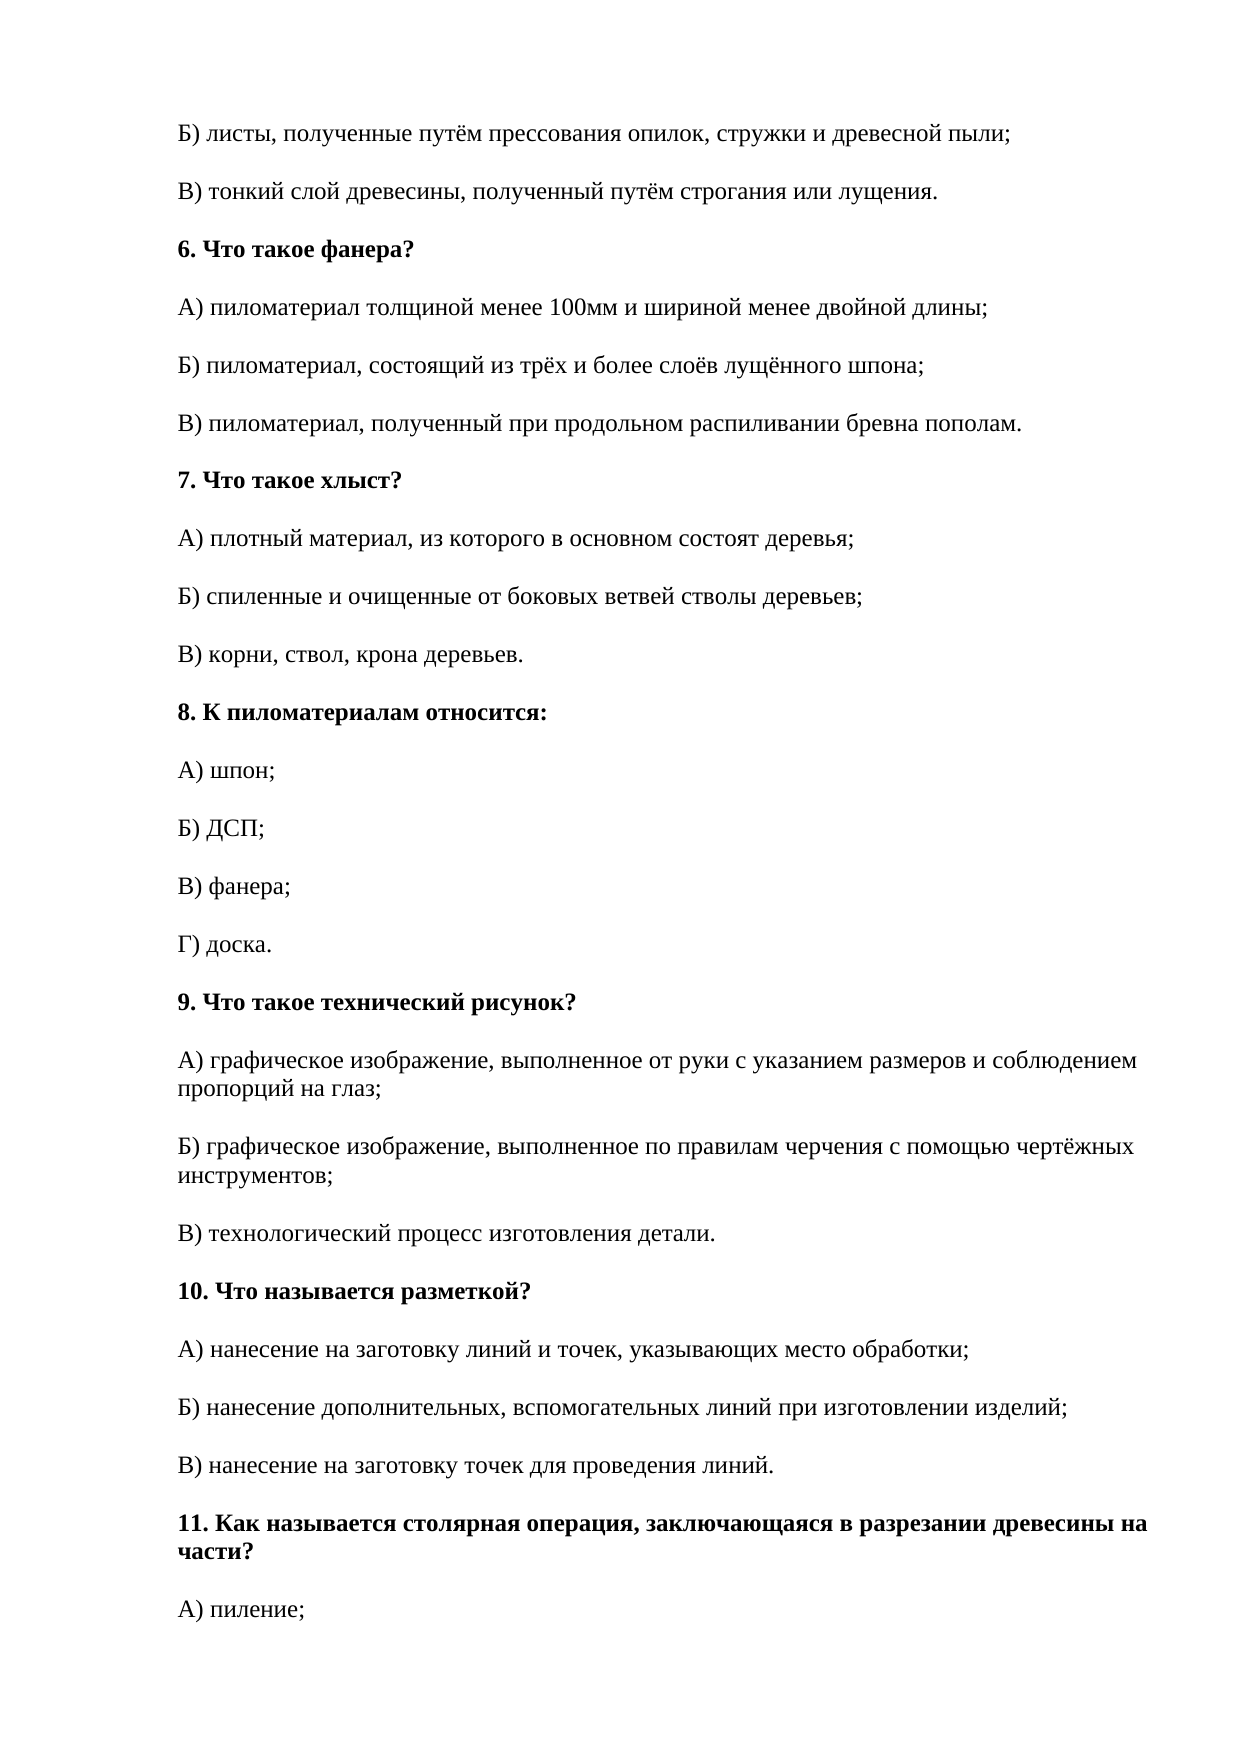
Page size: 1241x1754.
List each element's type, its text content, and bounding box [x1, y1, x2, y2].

text А) нанесение на заготовку линий и точек, указывающих место обработки; [177, 1334, 1152, 1363]
text 6. Что такое фанера? [177, 234, 1152, 263]
text В) корни, ствол, крона деревьев. [177, 639, 1152, 668]
text В) тонкий слой древесины, полученный путём строгания или лущения. [177, 176, 1152, 205]
text Б) графическое изображение, выполненное по правилам черчения с помощью чертёжных инструментов; [177, 1131, 1152, 1189]
text 9. Что такое технический рисунок? [177, 987, 1152, 1016]
text А) графическое изображение, выполненное от руки с указанием размеров и соблюдением пропорций на глаз; [177, 1045, 1152, 1102]
text Г) доска. [177, 929, 1152, 958]
text Б) ДСП; [177, 813, 1152, 842]
text Б) нанесение дополнительных, вспомогательных линий при изготовлении изделий; [177, 1392, 1152, 1421]
text 11. Как называется столярная операция, заключающаяся в разрезании древесины на части? [177, 1508, 1152, 1565]
text В) нанесение на заготовку точек для проведения линий. [177, 1450, 1152, 1478]
text 7. Что такое хлыст? [177, 466, 1152, 494]
text А) плотный материал, из которого в основном состоят деревья; [177, 523, 1152, 552]
text А) шпон; [177, 755, 1152, 784]
text Б) листы, полученные путём прессования опилок, стружки и древесной пыли; [177, 118, 1152, 147]
text 10. Что называется разметкой? [177, 1276, 1152, 1305]
text Б) спиленные и очищенные от боковых ветвей стволы деревьев; [177, 581, 1152, 610]
text 8. К пиломатериалам относится: [177, 697, 1152, 726]
text А) пиломатериал толщиной менее 100мм и шириной менее двойной длины; [177, 292, 1152, 321]
text В) технологический процесс изготовления детали. [177, 1218, 1152, 1247]
text В) пиломатериал, полученный при продольном распиливании бревна пополам. [177, 408, 1152, 436]
text А) пиление; [177, 1594, 1152, 1623]
text Б) пиломатериал, состоящий из трёх и более слоёв лущённого шпона; [177, 350, 1152, 378]
text В) фанера; [177, 871, 1152, 900]
